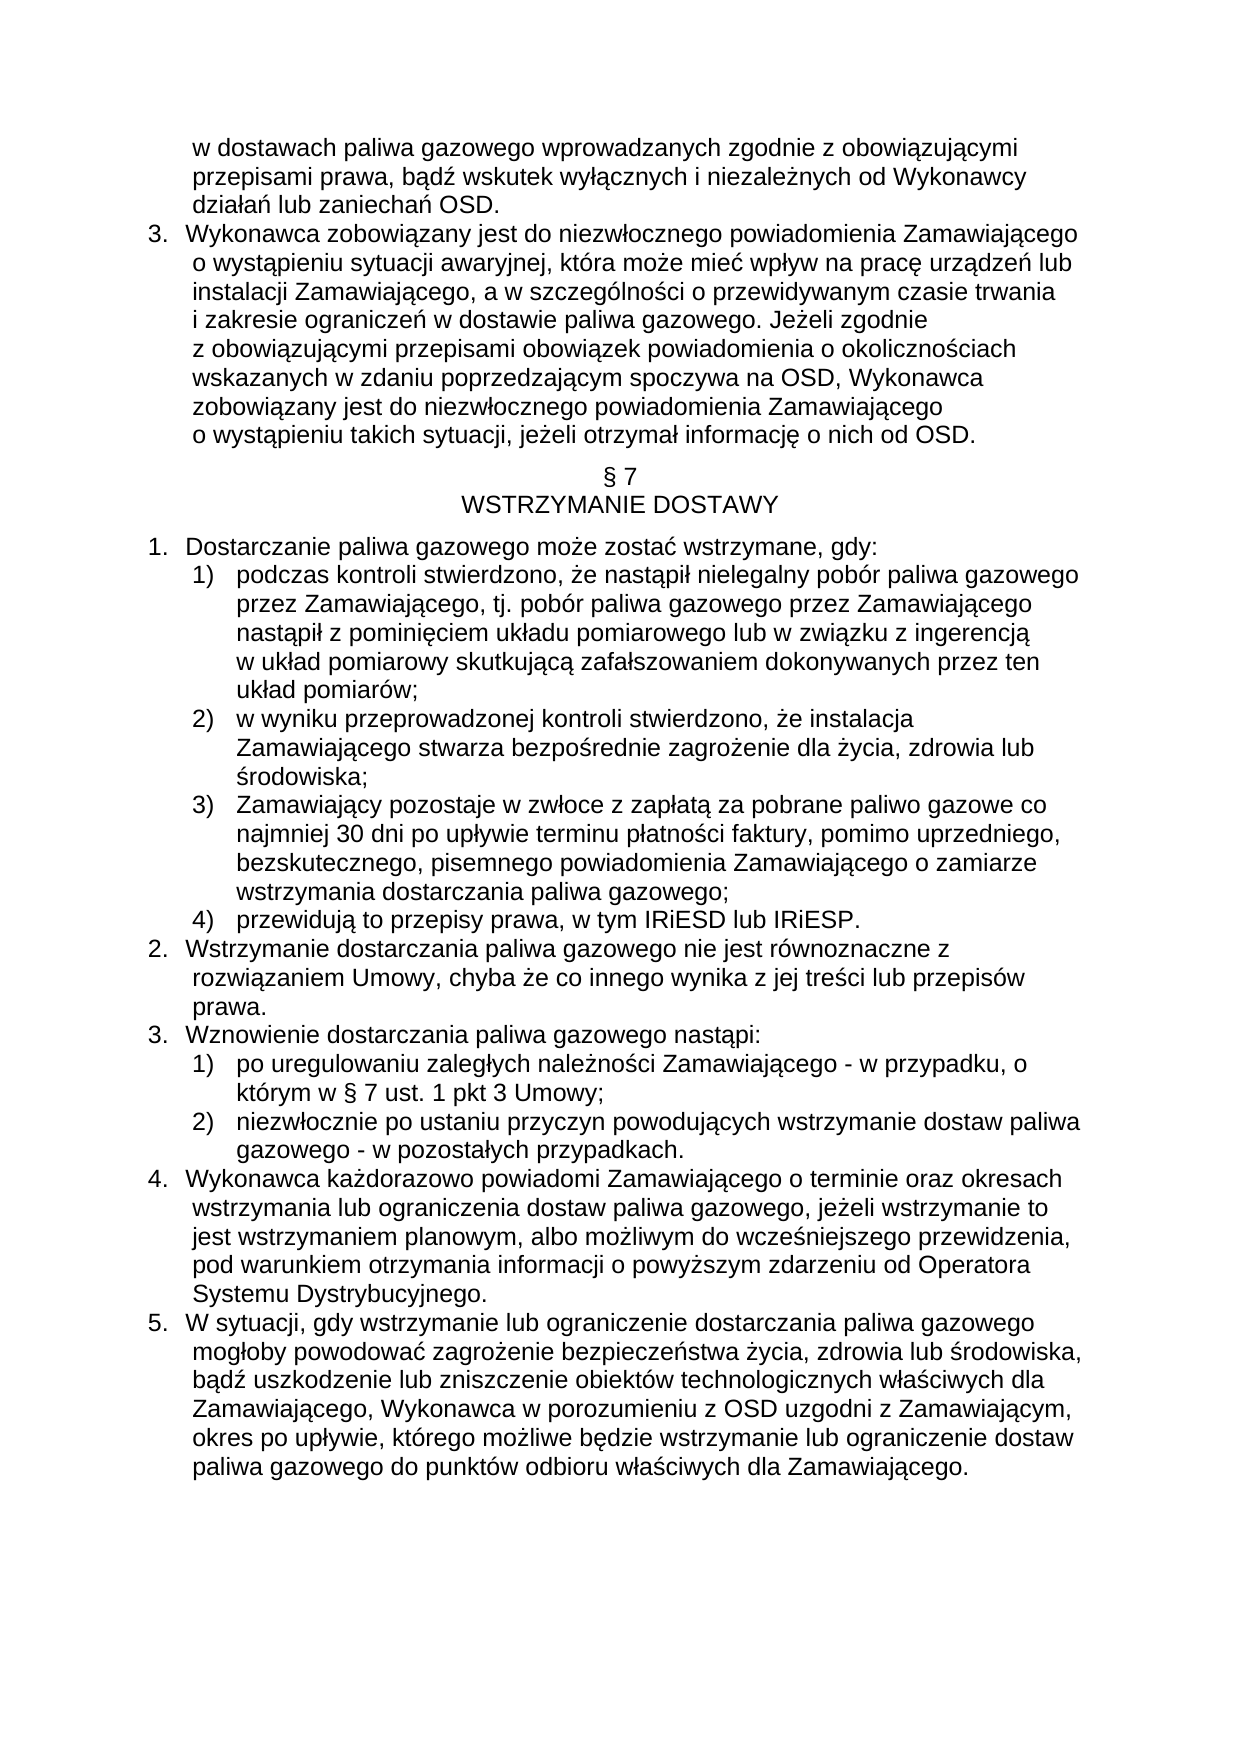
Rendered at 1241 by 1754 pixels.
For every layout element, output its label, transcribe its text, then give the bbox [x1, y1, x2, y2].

text WSTRZYMANIE DOSTAWY [148, 490, 1093, 519]
list Wznowienie dostarczania paliwa gazowego nastąpi: [148, 1020, 1093, 1049]
text § 7 [148, 462, 1093, 490]
list niezwłocznie po ustaniu przyczyn powodujących wstrzymanie dostaw paliwa gazowego - w pozostałych przypadkach. [192, 1107, 1093, 1164]
list podczas kontroli stwierdzono, że nastąpił nielegalny pobór paliwa gazowego przez Zamawiającego, tj. pobór paliwa gazowego przez Zamawiającego nastąpił z pominięciem układu pomiarowego lub w związku z ingerencją w układ pomiarowy skutkującą zafałszowaniem dokonywanych przez ten układ pomiarów; [192, 560, 1093, 704]
list przewidują to przepisy prawa, w tym IRiESD lub IRiESP. [192, 905, 1093, 934]
list Dostarczanie paliwa gazowego może zostać wstrzymane, gdy: [148, 532, 1093, 560]
list w wyniku przeprowadzonej kontroli stwierdzono, że instalacja Zamawiającego stwarza bezpośrednie zagrożenie dla życia, zdrowia lub środowiska; [192, 704, 1093, 790]
list Wstrzymanie dostarczania paliwa gazowego nie jest równoznaczne z rozwiązaniem Umowy, chyba że co innego wynika z jej treści lub przepisów prawa. [148, 934, 1093, 1020]
list po uregulowaniu zaległych należności Zamawiającego - w przypadku, o którym w § 7 ust. 1 pkt 3 Umowy; [192, 1049, 1093, 1107]
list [148, 133, 1093, 219]
list Wykonawca każdorazowo powiadomi Zamawiającego o terminie oraz okresach wstrzymania lub ograniczenia dostaw paliwa gazowego, jeżeli wstrzymanie to jest wstrzymaniem planowym, albo możliwym do wcześniejszego przewidzenia, pod warunkiem otrzymania informacji o powyższym zdarzeniu od Operatora Systemu Dystrybucyjnego. [148, 1164, 1093, 1308]
list W sytuacji, gdy wstrzymanie lub ograniczenie dostarczania paliwa gazowego mogłoby powodować zagrożenie bezpieczeństwa życia, zdrowia lub środowiska, bądź uszkodzenie lub zniszczenie obiektów technologicznych właściwych dla Zamawiającego, Wykonawca w porozumieniu z OSD uzgodni z Zamawiającym, okres po upływie, którego możliwe będzie wstrzymanie lub ograniczenie dostaw paliwa gazowego do punktów odbioru właściwych dla Zamawiającego. [148, 1308, 1093, 1480]
list Zamawiający pozostaje w zwłoce z zapłatą za pobrane paliwo gazowe co najmniej 30 dni po upływie terminu płatności faktury, pomimo uprzedniego, bezskutecznego, pisemnego powiadomienia Zamawiającego o zamiarze wstrzymania dostarczania paliwa gazowego; [192, 790, 1093, 905]
list Wykonawca zobowiązany jest do niezwłocznego powiadomienia Zamawiającego o wystąpieniu sytuacji awaryjnej, która może mieć wpływ na pracę urządzeń lub instalacji Zamawiającego, a w szczególności o przewidywanym czasie trwania i zakresie ograniczeń w dostawie paliwa gazowego. Jeżeli zgodnie z obowiązującymi przepisami obowiązek powiadomienia o okolicznościach wskazanych w zdaniu poprzedzającym spoczywa na OSD, Wykonawca zobowiązany jest do niezwłocznego powiadomienia Zamawiającego o wystąpieniu takich sytuacji, jeżeli otrzymał informację o nich od OSD. [148, 219, 1093, 449]
